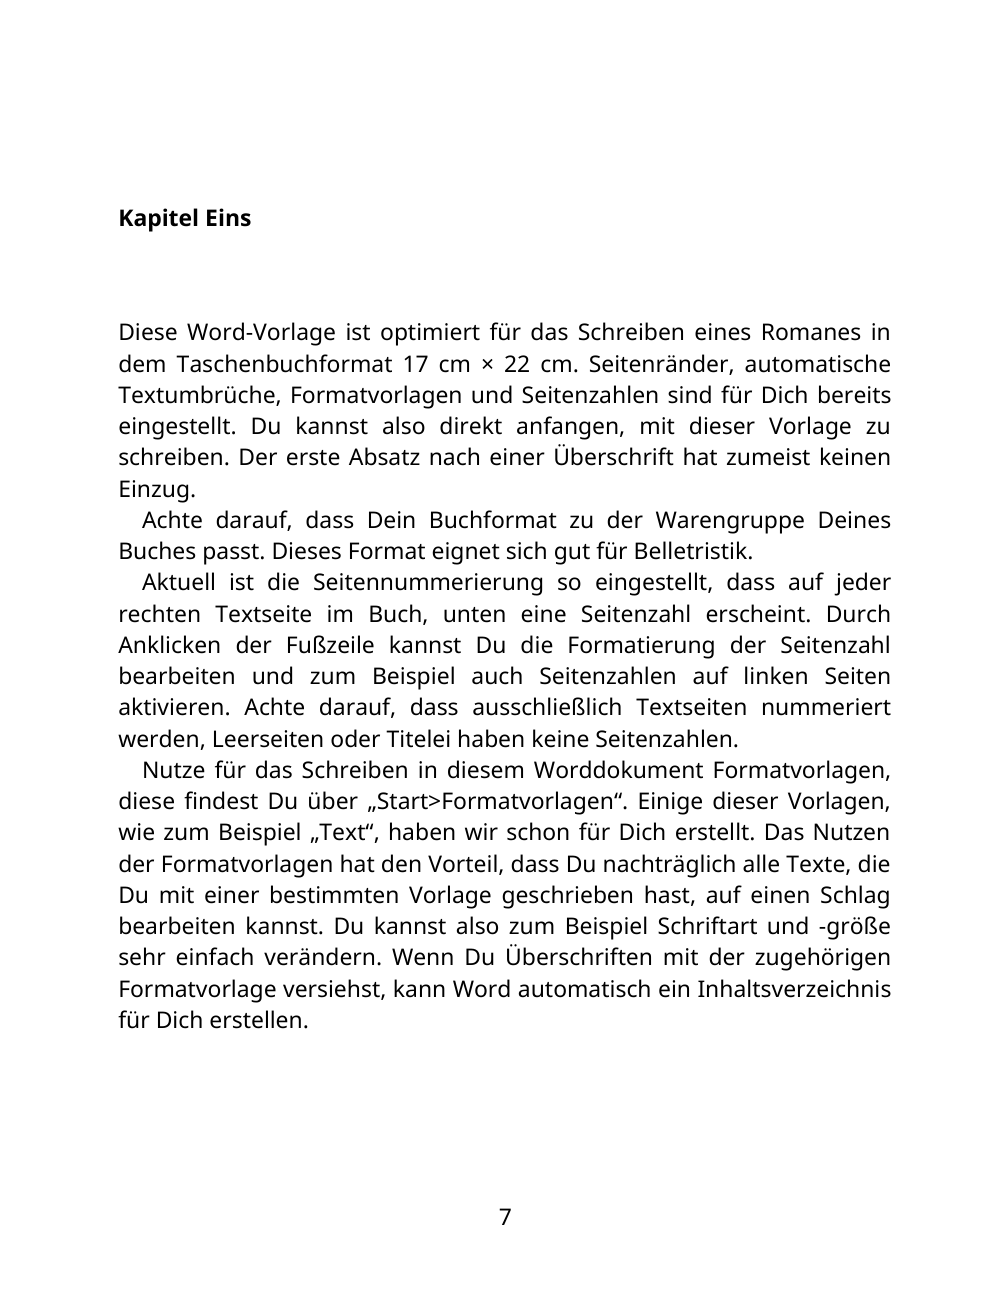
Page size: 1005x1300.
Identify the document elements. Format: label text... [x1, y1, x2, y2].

text Achte darauf, dass Dein Buchformat zu der Warengruppe Deines Buches passt. Dieses Format eignet sich gut für Belletristik. [118, 503, 892, 566]
text Nutze für das Schreiben in diesem Worddokument Formatvorlagen, diese findest Du über „Start>Formatvorlagen“. Einige dieser Vorlagen, wie zum Beispiel „Text“, haben wir schon für Dich erstellt. Das Nutzen der Formatvorlagen hat den Vorteil, dass Du nachträglich alle Texte, die Du mit einer bestimmten Vorlage geschrieben hast, auf einen Schlag bearbeiten kannst. Du kannst also zum Beispiel Schriftart und -größe sehr einfach verändern. Wenn Du Überschriften mit der zugehörigen Formatvorlage versiehst, kann Word automatisch ein Inhaltsverzeichnis für Dich erstellen. [118, 753, 892, 1034]
subtitle Kapitel Eins [118, 201, 892, 232]
text Diese Word-Vorlage ist optimiert für das Schreiben eines Romanes in dem Taschenbuchformat 17 cm × 22 cm. Seitenränder, automatische Textumbrüche, Formatvorlagen und Seitenzahlen sind für Dich bereits eingestellt. Du kannst also direkt anfangen, mit dieser Vorlage zu schreiben. Der erste Absatz nach einer Überschrift hat zumeist keinen Einzug. [118, 316, 892, 503]
text Aktuell ist die Seitennummerierung so eingestellt, dass auf jeder rechten Textseite im Buch, unten eine Seitenzahl erscheint. Durch Anklicken der Fußzeile kannst Du die Formatierung der Seitenzahl bearbeiten und zum Beispiel auch Seitenzahlen auf linken Seiten aktivieren. Achte darauf, dass ausschließlich Textseiten nummeriert werden, Leerseiten oder Titelei haben keine Seitenzahlen. [118, 566, 892, 753]
